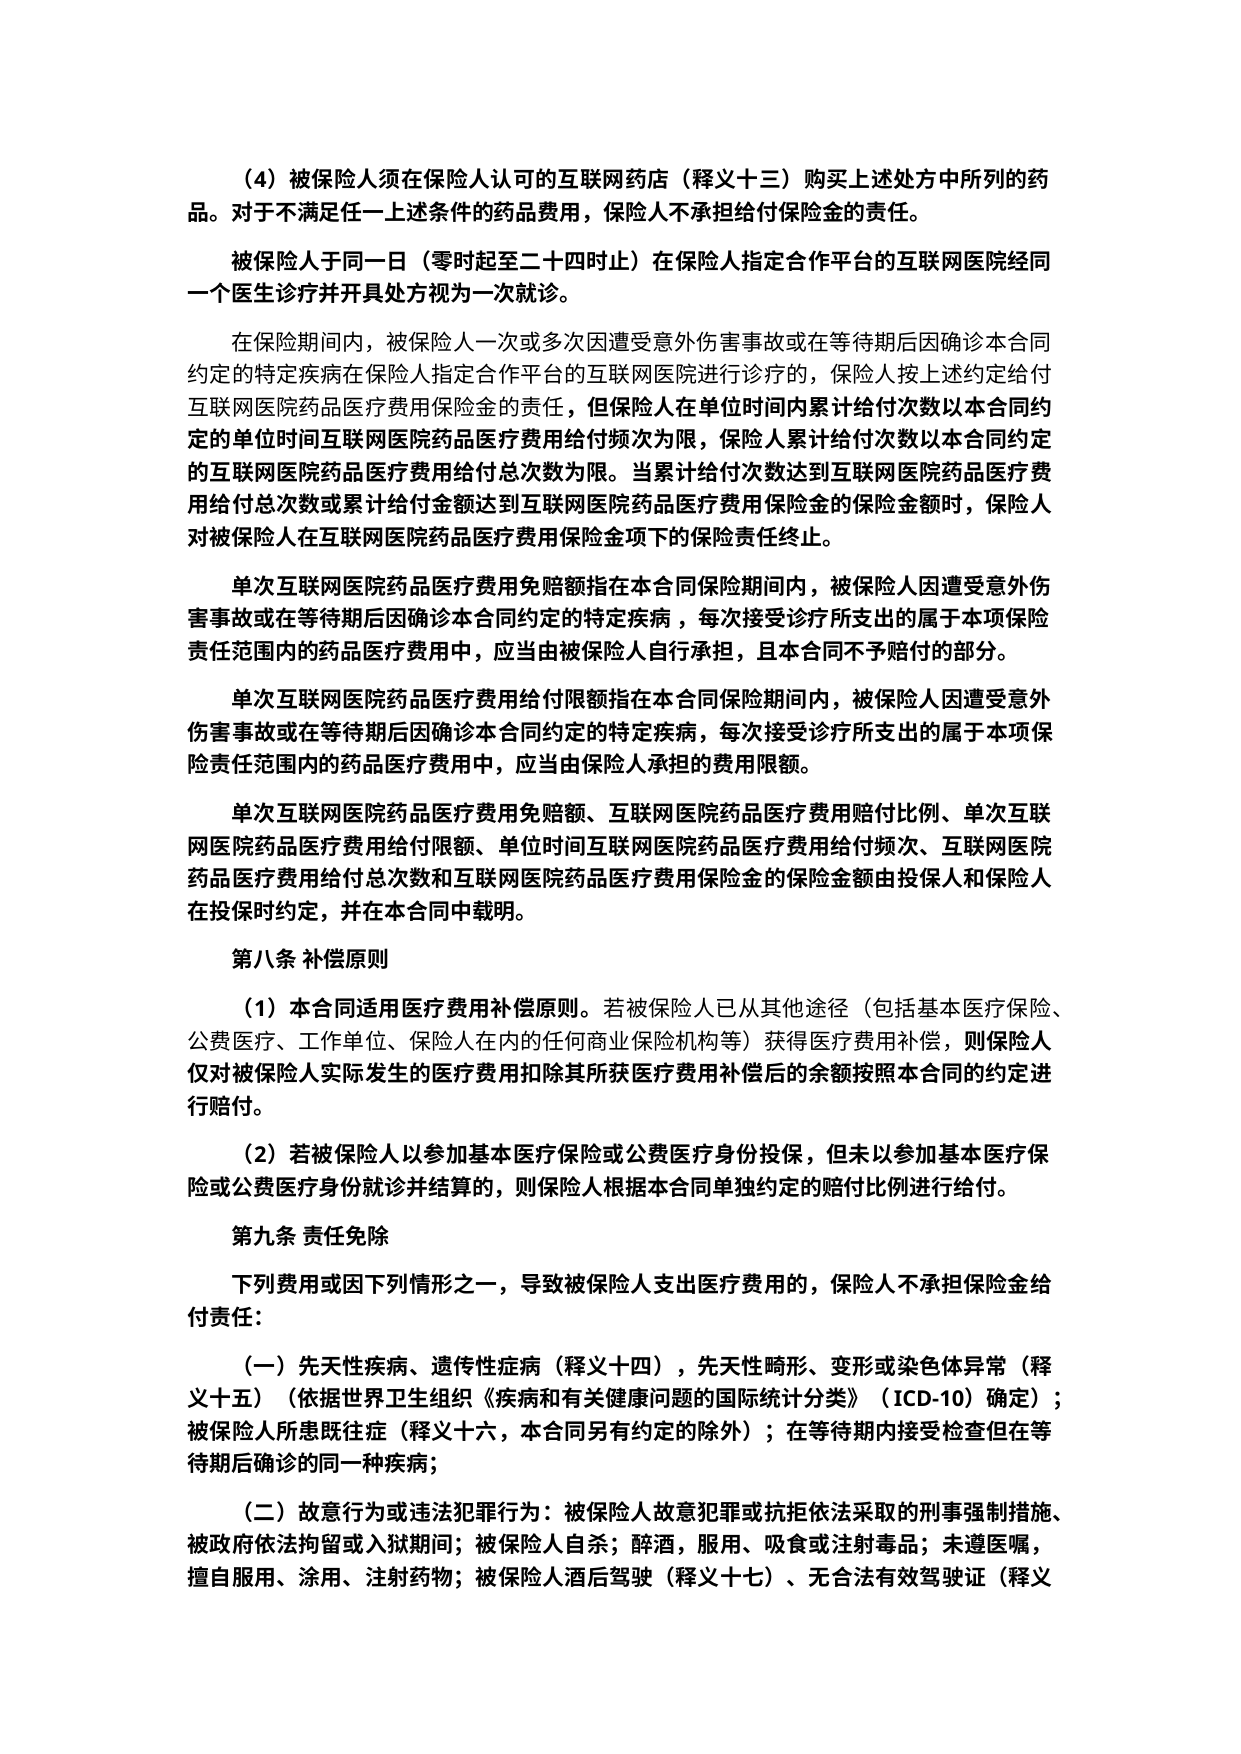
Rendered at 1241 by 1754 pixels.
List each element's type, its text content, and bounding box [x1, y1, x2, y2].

text （一）先天性疾病、遗传性症病（释义十四），先天性畸形、变形或染色体异常（释义十五）（依据世界卫生组织《疾病和有关健康问题的国际统计分类》（ICD-10）确定）；被保险人所患既往症（释义十六，本合同另有约定的除外）；在等待期内接受检查但在等待期后确诊的同一种疾病； [187, 1348, 1053, 1478]
text 在保险期间内，被保险人一次或多次因遭受意外伤害事故或在等待期后因确诊本合同约定的特定疾病在保险人指定合作平台的互联网医院进行诊疗的，保险人按上述约定给付互联网医院药品医疗费用保险金的责任，但保险人在单位时间内累计给付次数以本合同约定的单位时间互联网医院药品医疗费用给付频次为限，保险人累计给付次数以本合同约定的互联网医院药品医疗费用给付总次数为限。当累计给付次数达到互联网医院药品医疗费用给付总次数或累计给付金额达到互联网医院药品医疗费用保险金的保险金额时，保险人对被保险人在互联网医院药品医疗费用保险金项下的保险责任终止。 [187, 324, 1053, 552]
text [187, 1494, 1053, 1592]
text 下列费用或因下列情形之一，导致被保险人支出医疗费用的，保险人不承担保险金给付责任： [187, 1267, 1053, 1332]
text （2）若被保险人以参加基本医疗保险或公费医疗身份投保，但未以参加基本医疗保险或公费医疗身份就诊并结算的，则保险人根据本合同单独约定的赔付比例进行给付。 [187, 1137, 1053, 1202]
text 单次互联网医院药品医疗费用免赔额指在本合同保险期间内，被保险人因遭受意外伤害事故或在等待期后因确诊本合同约定的特定疾病 ，每次接受诊疗所支出的属于本项保险责任范围内的药品医疗费用中，应当由被保险人自行承担，且本合同不予赔付的部分。 [187, 568, 1053, 666]
text 单次互联网医院药品医疗费用给付限额指在本合同保险期间内，被保险人因遭受意外伤害事故或在等待期后因确诊本合同约定的特定疾病，每次接受诊疗所支出的属于本项保险责任范围内的药品医疗费用中，应当由保险人承担的费用限额。 [187, 682, 1053, 779]
text （4）被保险人须在保险人认可的互联网药店（释义十三）购买上述处方中所列的药品。对于不满足任一上述条件的药品费用，保险人不承担给付保险金的责任。 [187, 162, 1053, 227]
text （1）本合同适用医疗费用补偿原则。若被保险人已从其他途径（包括基本医疗保险、公费医疗、工作单位、保险人在内的任何商业保险机构等）获得医疗费用补偿，则保险人仅对被保险人实际发生的医疗费用扣除其所获医疗费用补偿后的余额按照本合同的约定进行赔付。 [187, 991, 1053, 1121]
list 第九条 责任免除 [187, 1218, 1053, 1251]
text 被保险人于同一日（零时起至二十四时止）在保险人指定合作平台的互联网医院经同一个医生诊疗并开具处方视为一次就诊。 [187, 243, 1053, 308]
list 第八条 补偿原则 [187, 942, 1053, 974]
text 单次互联网医院药品医疗费用免赔额、互联网医院药品医疗费用赔付比例、单次互联网医院药品医疗费用给付限额、单位时间互联网医院药品医疗费用给付频次、互联网医院药品医疗费用给付总次数和互联网医院药品医疗费用保险金的保险金额由投保人和保险人在投保时约定，并在本合同中载明。 [187, 796, 1053, 926]
